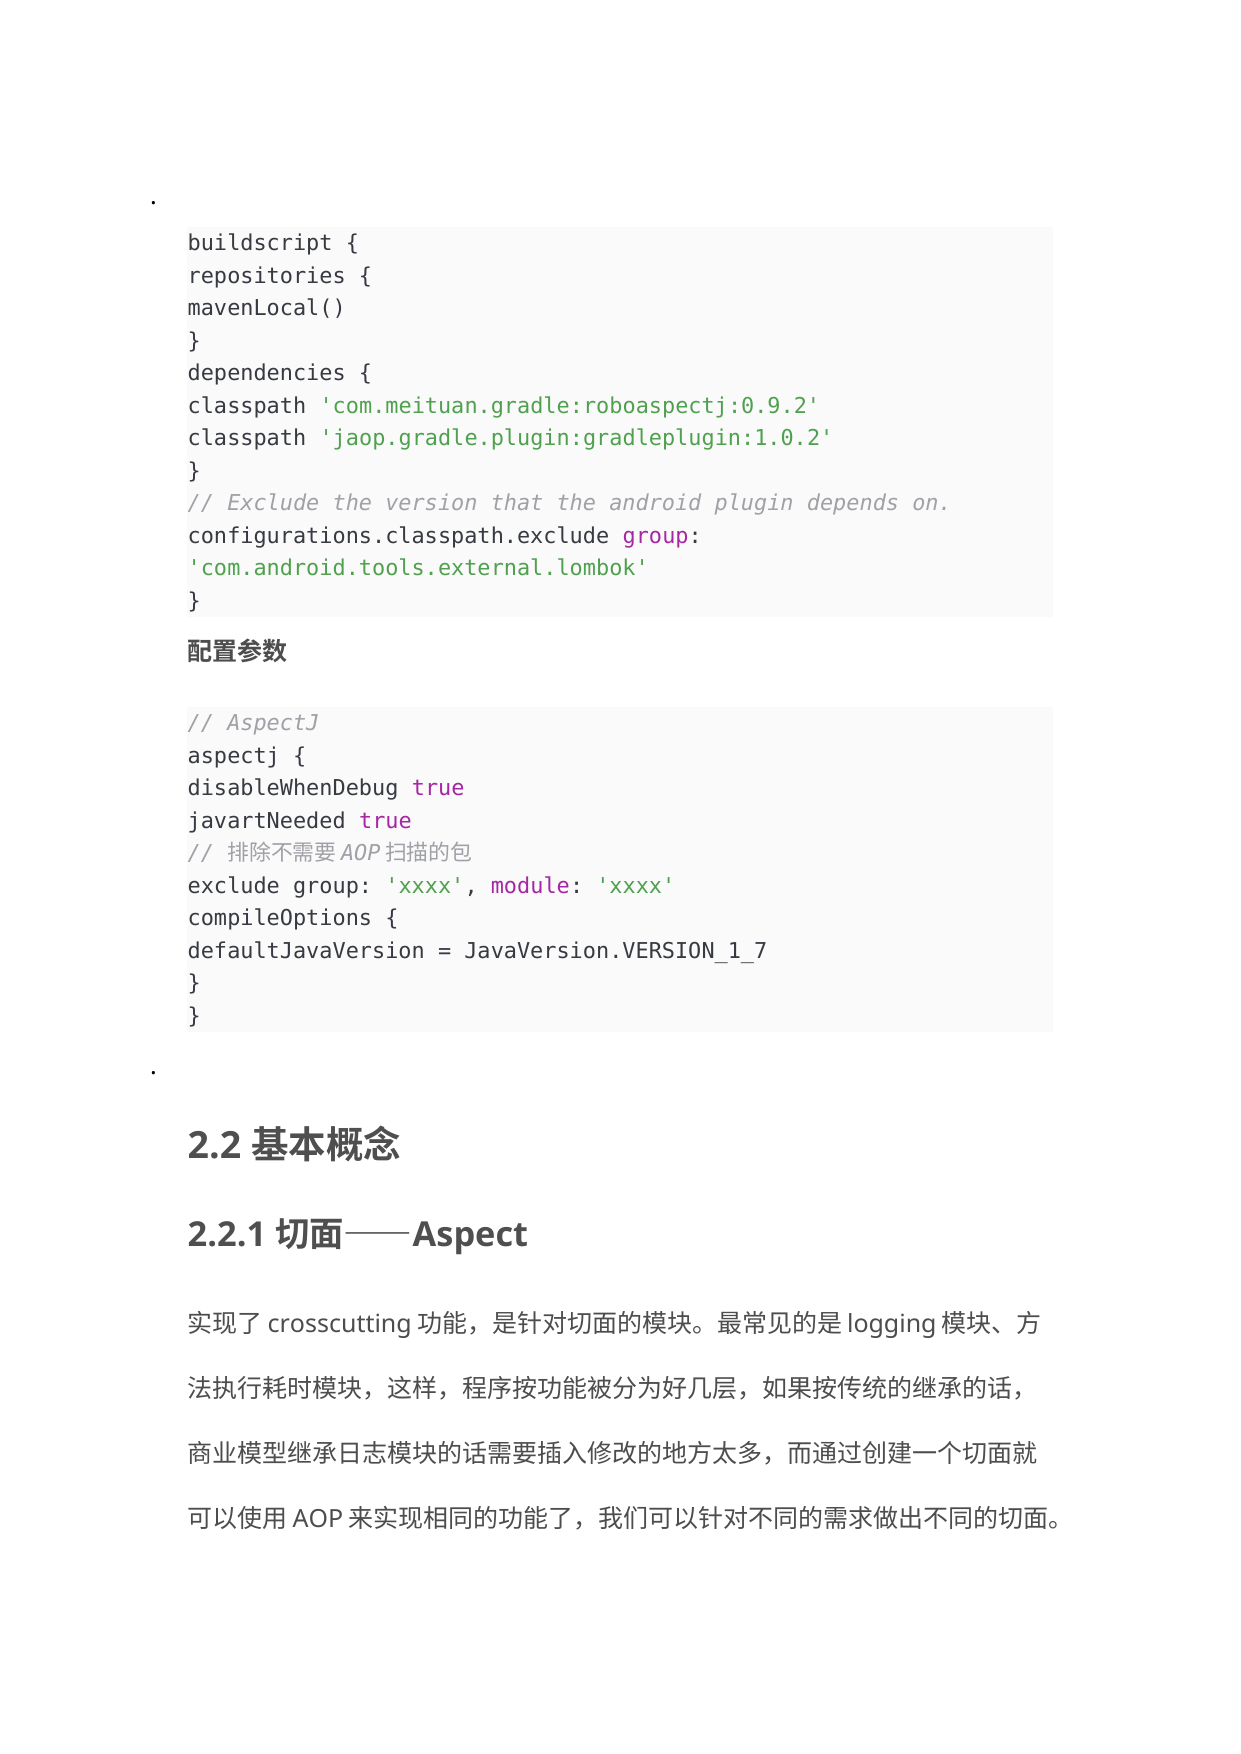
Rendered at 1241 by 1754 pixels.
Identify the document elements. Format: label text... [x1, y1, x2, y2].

text } [187, 584, 1053, 617]
text exclude group: 'xxxx', module: 'xxxx' [187, 869, 1053, 902]
subtitle 2.2 基本概念 [187, 1109, 1053, 1174]
text } [187, 324, 1053, 357]
text disableWhenDebug true [187, 772, 1053, 804]
text dependencies { [187, 357, 1053, 389]
text defaultJavaVersion = JavaVersion.VERSION_1_7 [187, 934, 1053, 967]
text buildscript { [187, 227, 1053, 259]
text configurations.classpath.exclude group: 'com.android.tools.external.lombok' [187, 519, 1053, 584]
text 实现了crosscutting功能，是针对切面的模块。最常见的是logging模块、方法执行耗时模块，这样，程序按功能被分为好几层，如果按传统的继承的话，商业模型继承日志模块的话需要插入修改的地方太多，而通过创建一个切面就可以使用AOP来实现相同的功能了，我们可以针对不同的需求做出不同的切面。 [187, 1289, 1053, 1549]
text javartNeeded true [187, 804, 1053, 837]
text compileOptions { [187, 902, 1053, 934]
text 配置参数 [187, 617, 1053, 682]
text } [187, 967, 1053, 999]
text repositories { [187, 259, 1053, 292]
text // 排除不需要AOP扫描的包 [187, 837, 1053, 869]
text aspectj { [187, 739, 1053, 772]
text } [187, 454, 1053, 487]
text // AspectJ [187, 707, 1053, 739]
text mavenLocal() [187, 292, 1053, 324]
text classpath 'jaop.gradle.plugin:gradleplugin:1.0.2' [187, 422, 1053, 454]
text classpath 'com.meituan.gradle:roboaspectj:0.9.2' [187, 389, 1053, 422]
text // Exclude the version that the android plugin depends on. [187, 487, 1053, 519]
text } [187, 999, 1053, 1032]
subtitle 2.2.1 切面——Aspect [187, 1199, 1053, 1264]
